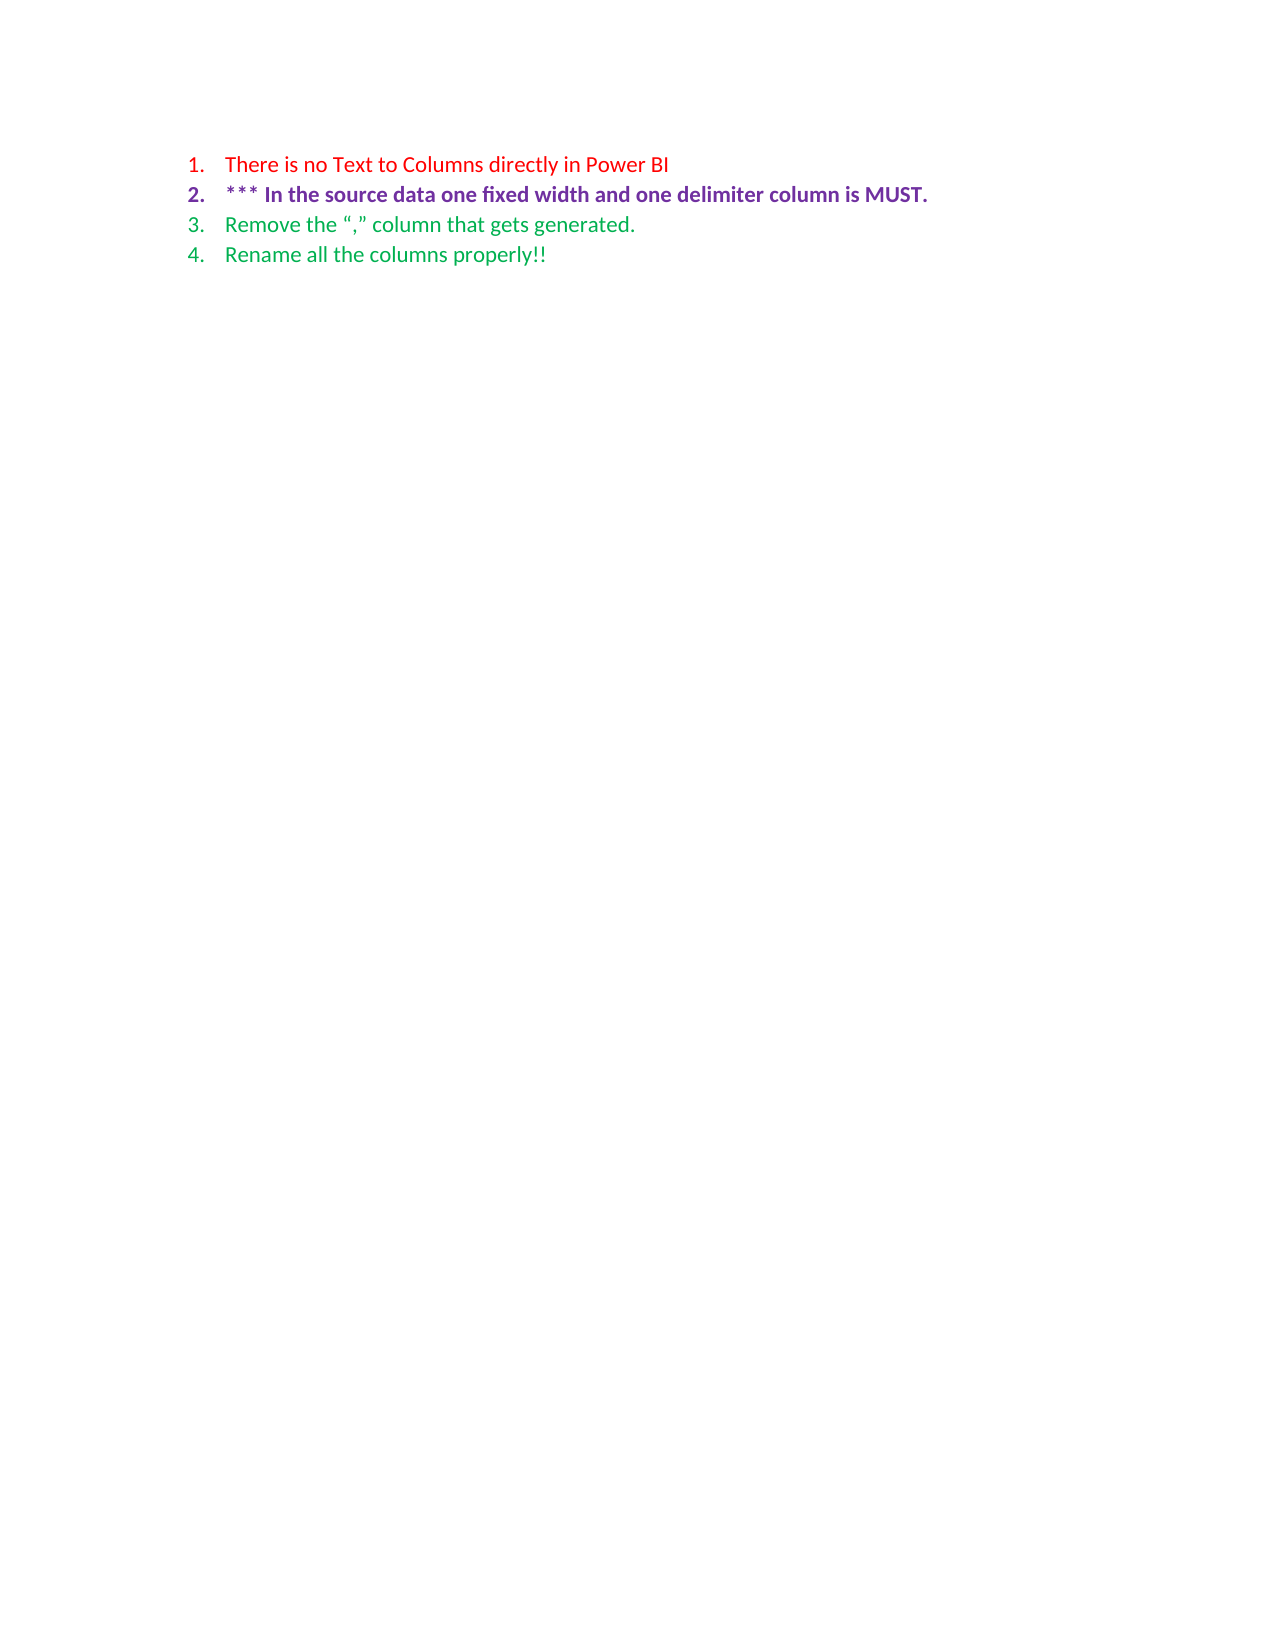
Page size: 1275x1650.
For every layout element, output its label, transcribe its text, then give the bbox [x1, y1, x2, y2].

list Rename all the columns properly!! [187, 241, 1125, 269]
list *** In the source data one fixed width and one delimiter column is MUST. [187, 180, 1125, 208]
list Remove the “,” column that gets generated. [187, 210, 1125, 238]
list There is no Text to Columns directly in Power BI [187, 150, 1125, 178]
